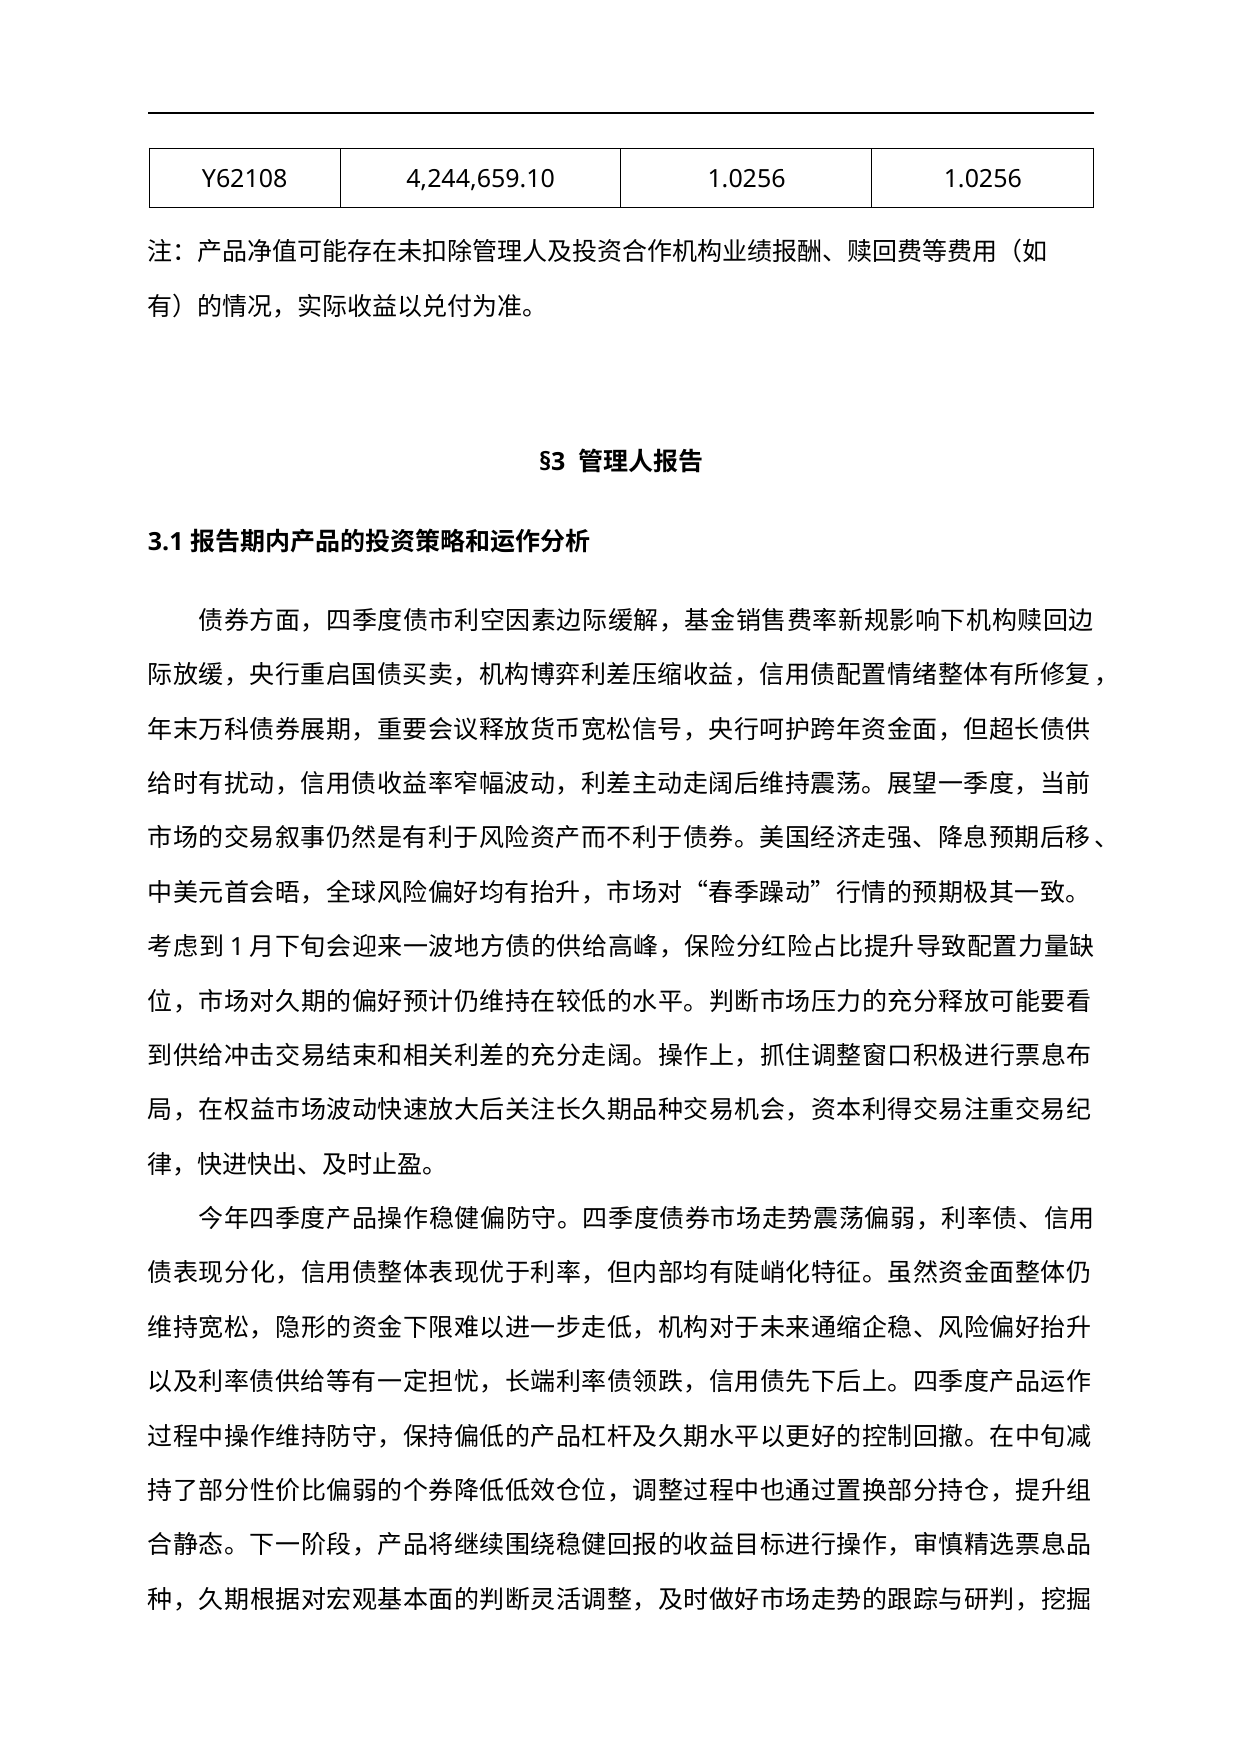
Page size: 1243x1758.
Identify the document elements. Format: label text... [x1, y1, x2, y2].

text 注：产品净值可能存在未扣除管理人及投资合作机构业绩报酬、赎回费等费用（如有）的情况，实际收益以兑付为准。 [148, 232, 1094, 322]
text §3 管理人报告 [148, 442, 1094, 478]
table_cell 1.0256 [872, 149, 1093, 207]
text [148, 600, 1094, 1615]
table_cell Y62108 [150, 149, 340, 207]
table_cell 1.0256 [621, 149, 871, 207]
text 3.1 报告期内产品的投资策略和运作分析 [148, 521, 1094, 557]
table_cell 4,244,659.10 [341, 149, 620, 207]
